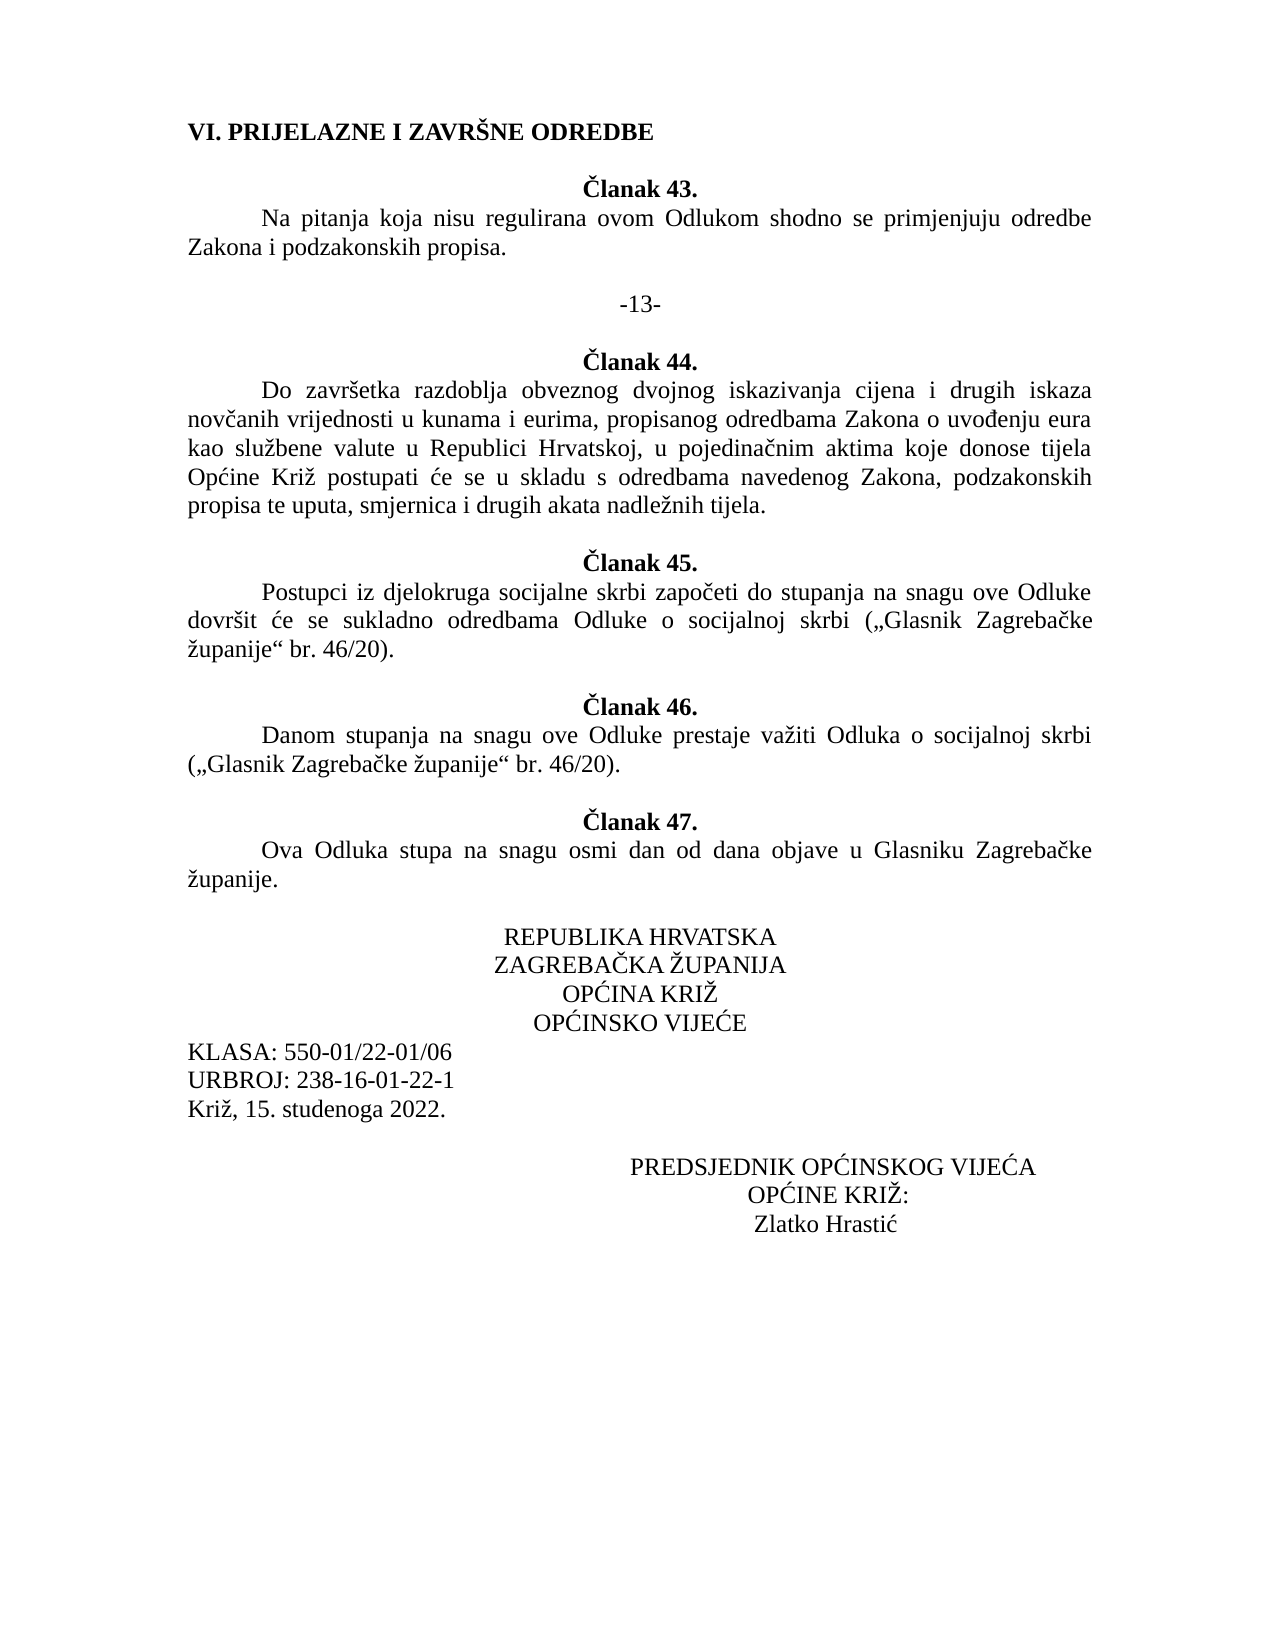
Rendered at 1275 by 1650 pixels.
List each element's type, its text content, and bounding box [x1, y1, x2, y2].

text Članak 47. [187, 807, 1093, 835]
text Zlatko Hrastić [630, 1209, 1093, 1238]
text Do završetka razdoblja obveznog dvojnog iskazivanja cijena i drugih iskaza novčanih vrijednosti u kunama i eurima, propisanog odredbama Zakona o uvođenju eura kao službene valute u Republici Hrvatskoj, u pojedinačnim aktima koje donose tijela Općine Križ postupati će se u skladu s odredbama navedenog Zakona, podzakonskih propisa te uputa, smjernica i drugih akata nadležnih tijela. [187, 375, 1093, 519]
text Članak 45. [187, 548, 1093, 577]
text OPĆINA KRIŽ [187, 979, 1093, 1008]
text Na pitanja koja nisu regulirana ovom Odlukom shodno se primjenjuju odredbe Zakona i podzakonskih propisa. [187, 203, 1093, 260]
text ZAGREBAČKA ŽUPANIJA [187, 950, 1093, 979]
text REPUBLIKA HRVATSKA [187, 922, 1093, 950]
text Članak 46. [187, 692, 1093, 720]
text KLASA: 550-01/22-01/06 [187, 1037, 1093, 1065]
text Ova Odluka stupa na snagu osmi dan od dana objave u Glasniku Zagrebačke županije. [187, 835, 1093, 893]
text Križ, 15. studenoga 2022. [187, 1094, 1093, 1123]
text -13- [187, 289, 1093, 318]
text Danom stupanja na snagu ove Odluke prestaje važiti Odluka o socijalnoj skrbi („Glasnik Zagrebačke županije“ br. 46/20). [187, 720, 1093, 778]
text OPĆINSKO VIJEĆE [187, 1008, 1093, 1037]
text URBROJ: 238-16-01-22-1 [187, 1065, 1093, 1094]
text Postupci iz djelokruga socijalne skrbi započeti do stupanja na snagu ove Odluke dovršit će se sukladno odredbama Odluke o socijalnoj skrbi („Glasnik Zagrebačke županije“ br. 46/20). [187, 577, 1093, 663]
text VI. PRIJELAZNE I ZAVRŠNE ODREDBE [187, 117, 1093, 174]
text PREDSJEDNIK OPĆINSKOG VIJEĆA [556, 1152, 1093, 1180]
text Članak 43. [187, 174, 1093, 203]
text Članak 44. [187, 347, 1093, 375]
text OPĆINE KRIŽ: [704, 1180, 1093, 1209]
